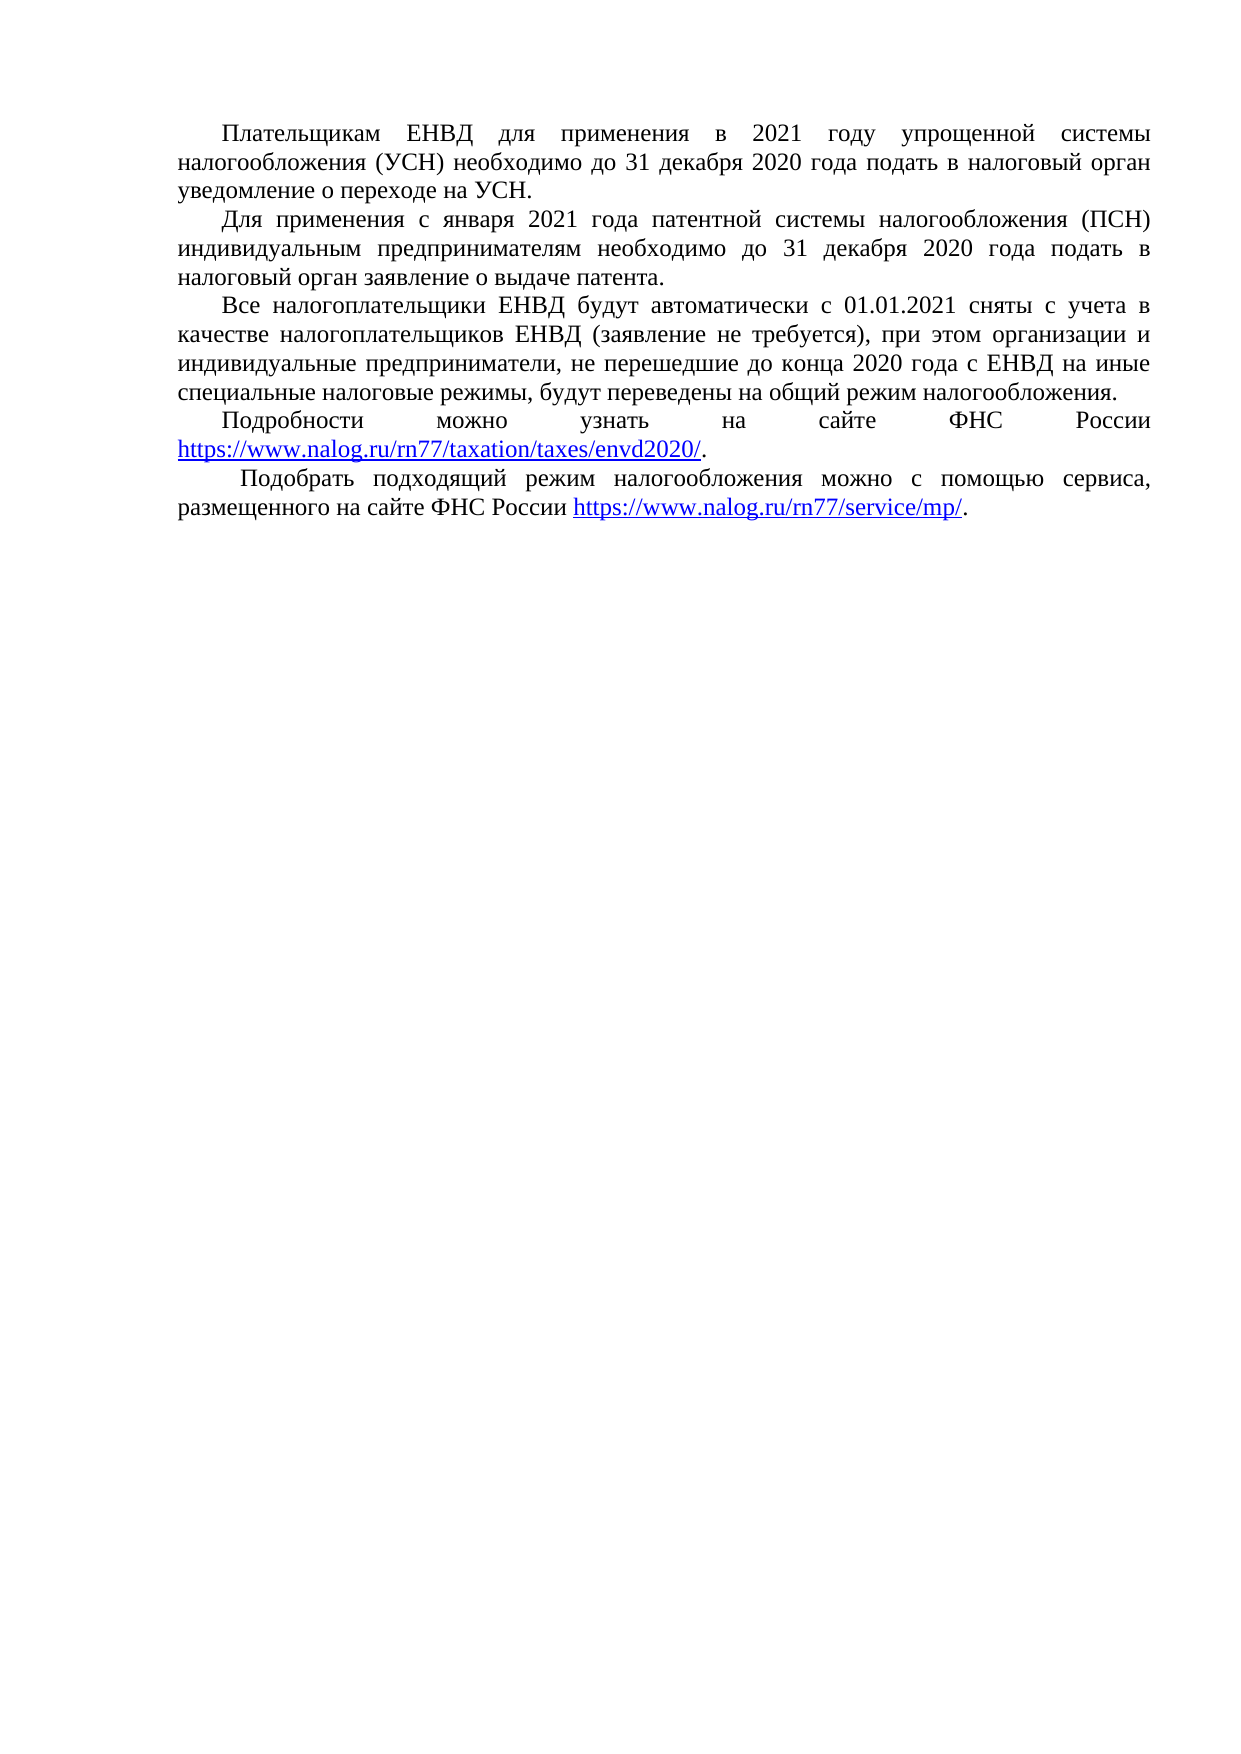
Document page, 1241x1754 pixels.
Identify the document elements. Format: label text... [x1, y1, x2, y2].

text Подробности можно узнать на сайте ФНС России https://www.nalog.ru/rn77/taxation/taxes/envd2020/. [177, 406, 1152, 463]
text Для применения с января 2021 года патентной системы налогообложения (ПСН) индивидуальным предпринимателям необходимо до 31 декабря 2020 года подать в налоговый орган заявление о выдаче патента. [177, 204, 1152, 291]
text Все налогоплательщики ЕНВД будут автоматически с 01.01.2021 сняты с учета в качестве налогоплательщиков ЕНВД (заявление не требуется), при этом организации и индивидуальные предприниматели, не перешедшие до конца 2020 года с ЕНВД на иные специальные налоговые режимы, будут переведены на общий режим налогообложения. [177, 291, 1152, 406]
text Плательщикам ЕНВД для применения в 2021 году упрощенной системы налогообложения (УСН) необходимо до 31 декабря 2020 года подать в налоговый орган уведомление о переходе на УСН. [177, 118, 1152, 204]
text Подобрать подходящий режим налогообложения можно с помощью сервиса, размещенного на сайте ФНС России https://www.nalog.ru/rn77/service/mp/. [177, 463, 1152, 521]
